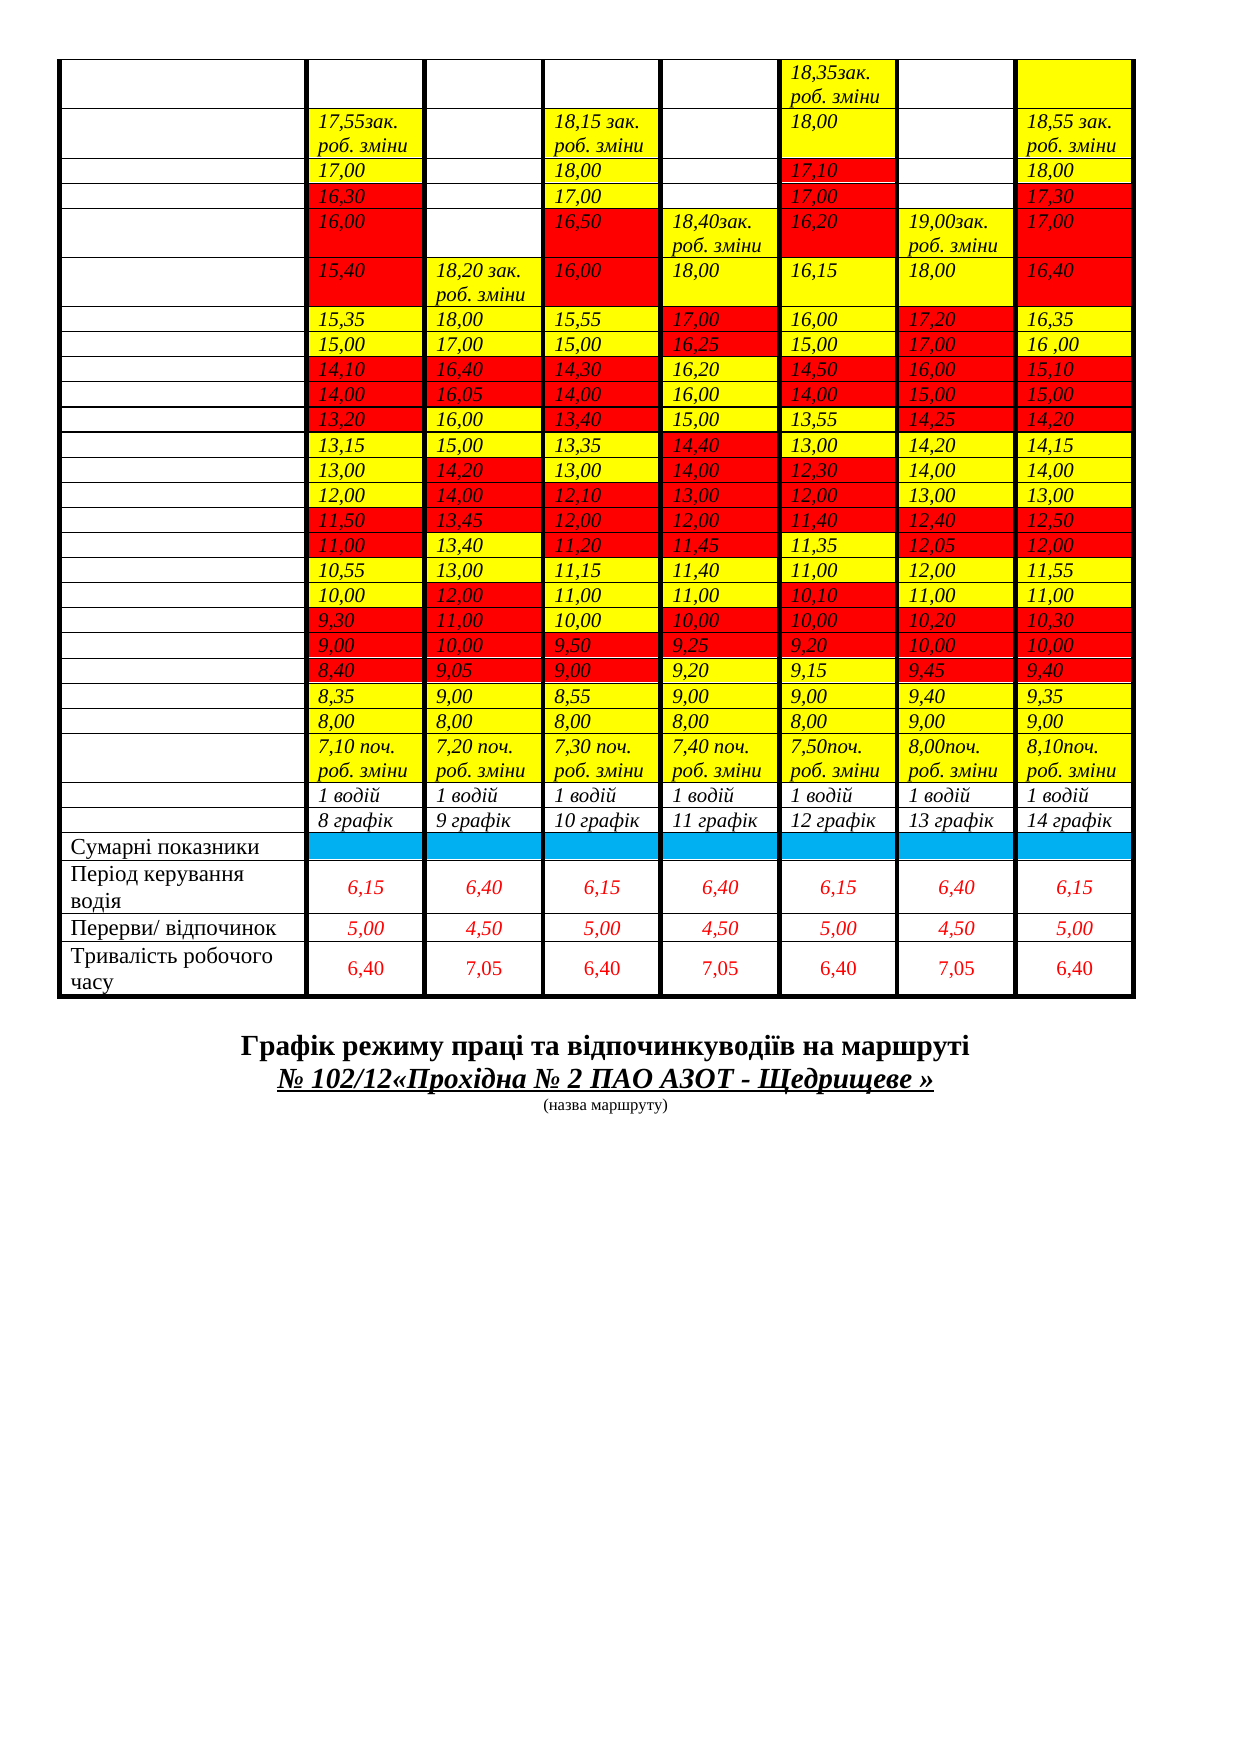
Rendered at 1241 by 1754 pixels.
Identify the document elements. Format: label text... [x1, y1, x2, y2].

table_cell 19,00зак. роб. зміни [899, 209, 1013, 257]
table_cell 9,45 [899, 659, 1013, 682]
table_cell 10,10 [782, 583, 895, 607]
table_cell 9,35 [1018, 684, 1131, 708]
table_cell 12,00 [782, 483, 895, 507]
table_cell 16 ,00 [1018, 332, 1131, 356]
table_cell 12,30 [782, 458, 895, 482]
table_cell 13,00 [309, 458, 422, 482]
table_cell 17,00 [1018, 209, 1131, 257]
table_cell 6,15 [545, 861, 658, 913]
table_cell 10,00 [545, 608, 658, 632]
table_cell 1 водій [899, 783, 1013, 807]
table_cell [427, 833, 541, 859]
table_cell 9,00 [782, 684, 895, 708]
table_cell 11,00 [1018, 583, 1131, 607]
table_cell 11,50 [309, 508, 422, 532]
table_cell 12,00 [309, 483, 422, 507]
table_cell 18,20 зак. роб. зміни [427, 258, 541, 306]
table_cell 15,00 [663, 408, 777, 431]
table_cell [427, 159, 541, 182]
table_cell [663, 159, 777, 182]
table_cell [663, 109, 777, 157]
table_cell [1018, 833, 1131, 859]
table_cell 8,00поч. роб. зміни [899, 734, 1013, 782]
table_cell 14,00 [545, 382, 658, 406]
table_cell [545, 833, 658, 859]
table_cell 16,00 [663, 382, 777, 406]
table_cell 6,15 [782, 861, 895, 913]
table_cell 16,00 [899, 357, 1013, 381]
table_cell 9,20 [663, 659, 777, 682]
table_cell 8,00 [309, 709, 422, 733]
text Графік режиму праці та відпочинкуводіїв на маршруті [59, 1028, 1152, 1061]
table_cell 8,40 [309, 659, 422, 682]
table_cell 11,40 [663, 558, 777, 582]
table_cell [545, 60, 658, 108]
table_cell 8,55 [545, 684, 658, 708]
table_cell 17,30 [1018, 184, 1131, 208]
table_cell 7,10 поч. роб. зміни [309, 734, 422, 782]
table_cell 1 водій [1018, 783, 1131, 807]
table_cell [62, 684, 304, 708]
table_cell 12,00 [899, 558, 1013, 582]
table_cell 7,30 поч. роб. зміни [545, 734, 658, 782]
table_cell 17,55зак. роб. зміни [309, 109, 422, 157]
table_cell 14,20 [1018, 408, 1131, 431]
table_cell 5,00 [545, 914, 658, 941]
table_cell 17,20 [899, 307, 1013, 331]
table_cell 15,10 [1018, 357, 1131, 381]
table_cell 16,05 [427, 382, 541, 406]
table_cell 15,00 [899, 382, 1013, 406]
table_cell [427, 209, 541, 257]
table_cell 10,20 [899, 608, 1013, 632]
table_cell [62, 558, 304, 582]
table_cell [427, 109, 541, 157]
table_cell 11,20 [545, 533, 658, 557]
table_cell [62, 408, 304, 431]
table_cell 14,20 [899, 433, 1013, 457]
table_cell 11,40 [782, 508, 895, 532]
table_cell 14,25 [899, 408, 1013, 431]
table_cell [62, 709, 304, 733]
table_cell 9 графік [427, 808, 541, 832]
table_cell 17,00 [663, 307, 777, 331]
table_cell 13,35 [545, 433, 658, 457]
table_cell [62, 184, 304, 208]
table_cell 14,00 [427, 483, 541, 507]
table_cell 10,00 [1018, 633, 1131, 657]
table_cell 9,40 [899, 684, 1013, 708]
table_cell 16,20 [663, 357, 777, 381]
table_cell 13,00 [545, 458, 658, 482]
table_cell 17,00 [899, 332, 1013, 356]
table_cell 8,00 [545, 709, 658, 733]
table_cell 12,00 [1018, 533, 1131, 557]
table_cell 10,00 [663, 608, 777, 632]
table_cell 14,40 [663, 433, 777, 457]
table_cell [899, 159, 1013, 182]
table_cell 10 графік [545, 808, 658, 832]
table_cell 9,00 [1018, 709, 1131, 733]
table_cell 7,05 [663, 942, 777, 994]
table_cell 18,35зак. роб. зміни [782, 60, 895, 108]
table_cell 9,25 [663, 633, 777, 657]
table_cell [62, 60, 304, 108]
table_cell 1 водій [427, 783, 541, 807]
table_cell 13,20 [309, 408, 422, 431]
table_cell 7,05 [899, 942, 1013, 994]
table_cell 14,50 [782, 357, 895, 381]
table_cell 15,00 [309, 332, 422, 356]
table_cell 12,00 [545, 508, 658, 532]
table_cell 1 водій [782, 783, 895, 807]
table_cell 1 водій [309, 783, 422, 807]
table_cell 16,00 [427, 408, 541, 431]
table_cell 18,15 зак. роб. зміни [545, 109, 658, 157]
table_cell [62, 307, 304, 331]
table_cell 18,00 [663, 258, 777, 306]
table_cell [59, 999, 391, 1028]
table_cell 9,00 [309, 633, 422, 657]
table_cell 6,40 [782, 942, 895, 994]
table_cell 13,00 [427, 558, 541, 582]
table_cell 6,15 [309, 861, 422, 913]
table_cell 16,50 [545, 209, 658, 257]
table_cell 17,00 [782, 184, 895, 208]
table_cell [62, 458, 304, 482]
table_cell 7,05 [427, 942, 541, 994]
table_cell 1 водій [545, 783, 658, 807]
table_cell 7,40 поч. роб. зміни [663, 734, 777, 782]
table_cell 9,50 [545, 633, 658, 657]
table_cell [62, 583, 304, 607]
table_cell 12,50 [1018, 508, 1131, 532]
table_cell 14,15 [1018, 433, 1131, 457]
table_cell [62, 783, 304, 807]
table_cell [62, 808, 304, 832]
table_cell 11,00 [899, 583, 1013, 607]
table_cell [391, 999, 568, 1028]
table_cell [62, 382, 304, 406]
table_cell 9,40 [1018, 659, 1131, 682]
table_cell 17,00 [427, 332, 541, 356]
table_cell 15,00 [1018, 382, 1131, 406]
table_cell 14,00 [663, 458, 777, 482]
table_cell [427, 60, 541, 108]
table_cell 9,15 [782, 659, 895, 682]
table_cell 13,15 [309, 433, 422, 457]
table_cell 18,55 зак. роб. зміни [1018, 109, 1131, 157]
table_cell [663, 184, 777, 208]
table_cell [62, 508, 304, 532]
table_cell 11,00 [782, 558, 895, 582]
table_cell [663, 60, 777, 108]
table_cell [899, 184, 1013, 208]
table_cell [309, 833, 422, 859]
table_cell [62, 633, 304, 657]
table_cell 11,00 [309, 533, 422, 557]
table_cell 13,40 [545, 408, 658, 431]
table_cell 9,20 [782, 633, 895, 657]
table_cell [782, 833, 895, 859]
table_cell 9,00 [427, 684, 541, 708]
table_cell 12,10 [545, 483, 658, 507]
table_cell [309, 60, 422, 108]
table_cell [62, 258, 304, 306]
table_cell 8,10поч. роб. зміни [1018, 734, 1131, 782]
table_cell 15,40 [309, 258, 422, 306]
table_cell Тривалість робочого часу [62, 942, 304, 994]
table_cell 10,00 [427, 633, 541, 657]
table_cell 5,00 [309, 914, 422, 941]
table_cell 13,00 [782, 433, 895, 457]
table_cell 17,10 [782, 159, 895, 182]
table_cell 13,55 [782, 408, 895, 431]
table_cell 11,15 [545, 558, 658, 582]
table_cell [899, 833, 1013, 859]
table_cell 13,00 [663, 483, 777, 507]
table_cell [62, 357, 304, 381]
table_cell 16,15 [782, 258, 895, 306]
table_cell 17,00 [309, 159, 422, 182]
table_cell [899, 109, 1013, 157]
table_cell 16,00 [309, 209, 422, 257]
table_cell 10,55 [309, 558, 422, 582]
table_cell 8 графік [309, 808, 422, 832]
table_cell 18,00 [427, 307, 541, 331]
text № 102/12«Прохідна № 2 ПАО АЗОТ - Щедрищеве » [59, 1061, 1152, 1095]
table_cell 13,45 [427, 508, 541, 532]
table_cell 18,00 [545, 159, 658, 182]
table_cell 6,15 [1018, 861, 1131, 913]
table_cell 15,55 [545, 307, 658, 331]
table_cell 10,00 [782, 608, 895, 632]
table_cell Період керування водія [62, 861, 304, 913]
table_cell 11,55 [1018, 558, 1131, 582]
table_cell 15,00 [427, 433, 541, 457]
table_cell 17,00 [545, 184, 658, 208]
table_cell [663, 833, 777, 859]
table_cell 12,40 [899, 508, 1013, 532]
table_cell 18,00 [899, 258, 1013, 306]
table_cell 6,40 [309, 942, 422, 994]
table_cell 16,30 [309, 184, 422, 208]
table_cell [62, 433, 304, 457]
table_cell 14,00 [899, 458, 1013, 482]
table_cell 8,00 [782, 709, 895, 733]
table_cell 8,35 [309, 684, 422, 708]
table_cell 6,40 [899, 861, 1013, 913]
table_cell 10,30 [1018, 608, 1131, 632]
table_cell 1 водій [663, 783, 777, 807]
table_cell 9,00 [899, 709, 1013, 733]
table_cell 7,50поч. роб. зміни [782, 734, 895, 782]
table_cell 18,00 [782, 109, 895, 157]
table_cell 6,40 [545, 942, 658, 994]
table_cell 16,35 [1018, 307, 1131, 331]
table_cell 14,30 [545, 357, 658, 381]
table_cell 15,00 [545, 332, 658, 356]
table_cell 11,35 [782, 533, 895, 557]
table_cell 4,50 [899, 914, 1013, 941]
table_cell 10,00 [899, 633, 1013, 657]
table_cell [62, 533, 304, 557]
table_cell 15,00 [782, 332, 895, 356]
table_cell 11,00 [427, 608, 541, 632]
table_cell 8,00 [663, 709, 777, 733]
table_cell 14,20 [427, 458, 541, 482]
table_cell 13,00 [899, 483, 1013, 507]
table_cell 12 графік [782, 808, 895, 832]
table_cell 9,00 [663, 684, 777, 708]
table_cell 18,40зак. роб. зміни [663, 209, 777, 257]
table_cell 11 графік [663, 808, 777, 832]
table_cell [62, 483, 304, 507]
table_cell 4,50 [427, 914, 541, 941]
table_cell 16,00 [782, 307, 895, 331]
table_cell 6,40 [663, 861, 777, 913]
table_cell Перерви/ відпочинок [62, 914, 304, 941]
table_cell 9,30 [309, 608, 422, 632]
table_cell 11,00 [663, 583, 777, 607]
table_cell 12,05 [899, 533, 1013, 557]
table_cell 7,20 поч. роб. зміни [427, 734, 541, 782]
table_cell 11,45 [663, 533, 777, 557]
table_cell 13 графік [899, 808, 1013, 832]
text (назва маршруту) [59, 1095, 1152, 1114]
table_cell 5,00 [782, 914, 895, 941]
table_cell 14,00 [1018, 458, 1131, 482]
table_cell [62, 659, 304, 682]
table_cell [899, 60, 1013, 108]
table_cell [1018, 60, 1131, 108]
table_cell 14 графік [1018, 808, 1131, 832]
table_cell 9,05 [427, 659, 541, 682]
table_cell 16,40 [427, 357, 541, 381]
table_cell [427, 184, 541, 208]
table_cell 14,00 [782, 382, 895, 406]
table_cell 16,25 [663, 332, 777, 356]
table_cell [62, 608, 304, 632]
table_cell 12,00 [427, 583, 541, 607]
table_cell 14,00 [309, 382, 422, 406]
table_cell [62, 734, 304, 782]
table_cell 13,00 [1018, 483, 1131, 507]
table_cell 16,00 [545, 258, 658, 306]
table_cell Сумарні показники [62, 833, 304, 859]
table_cell 11,00 [545, 583, 658, 607]
table_cell 15,35 [309, 307, 422, 331]
table_cell 12,00 [663, 508, 777, 532]
table_cell 9,00 [545, 659, 658, 682]
table_cell 6,40 [1018, 942, 1131, 994]
table_cell 18,00 [1018, 159, 1131, 182]
table_cell 8,00 [427, 709, 541, 733]
table_cell 5,00 [1018, 914, 1131, 941]
table_cell 13,40 [427, 533, 541, 557]
table_cell 6,40 [427, 861, 541, 913]
table_cell [62, 159, 304, 182]
table_cell [62, 109, 304, 157]
table_cell 4,50 [663, 914, 777, 941]
table_cell [62, 209, 304, 257]
table_cell [62, 332, 304, 356]
table_cell 16,40 [1018, 258, 1131, 306]
table_cell 16,20 [782, 209, 895, 257]
table_cell 10,00 [309, 583, 422, 607]
table_cell 14,10 [309, 357, 422, 381]
